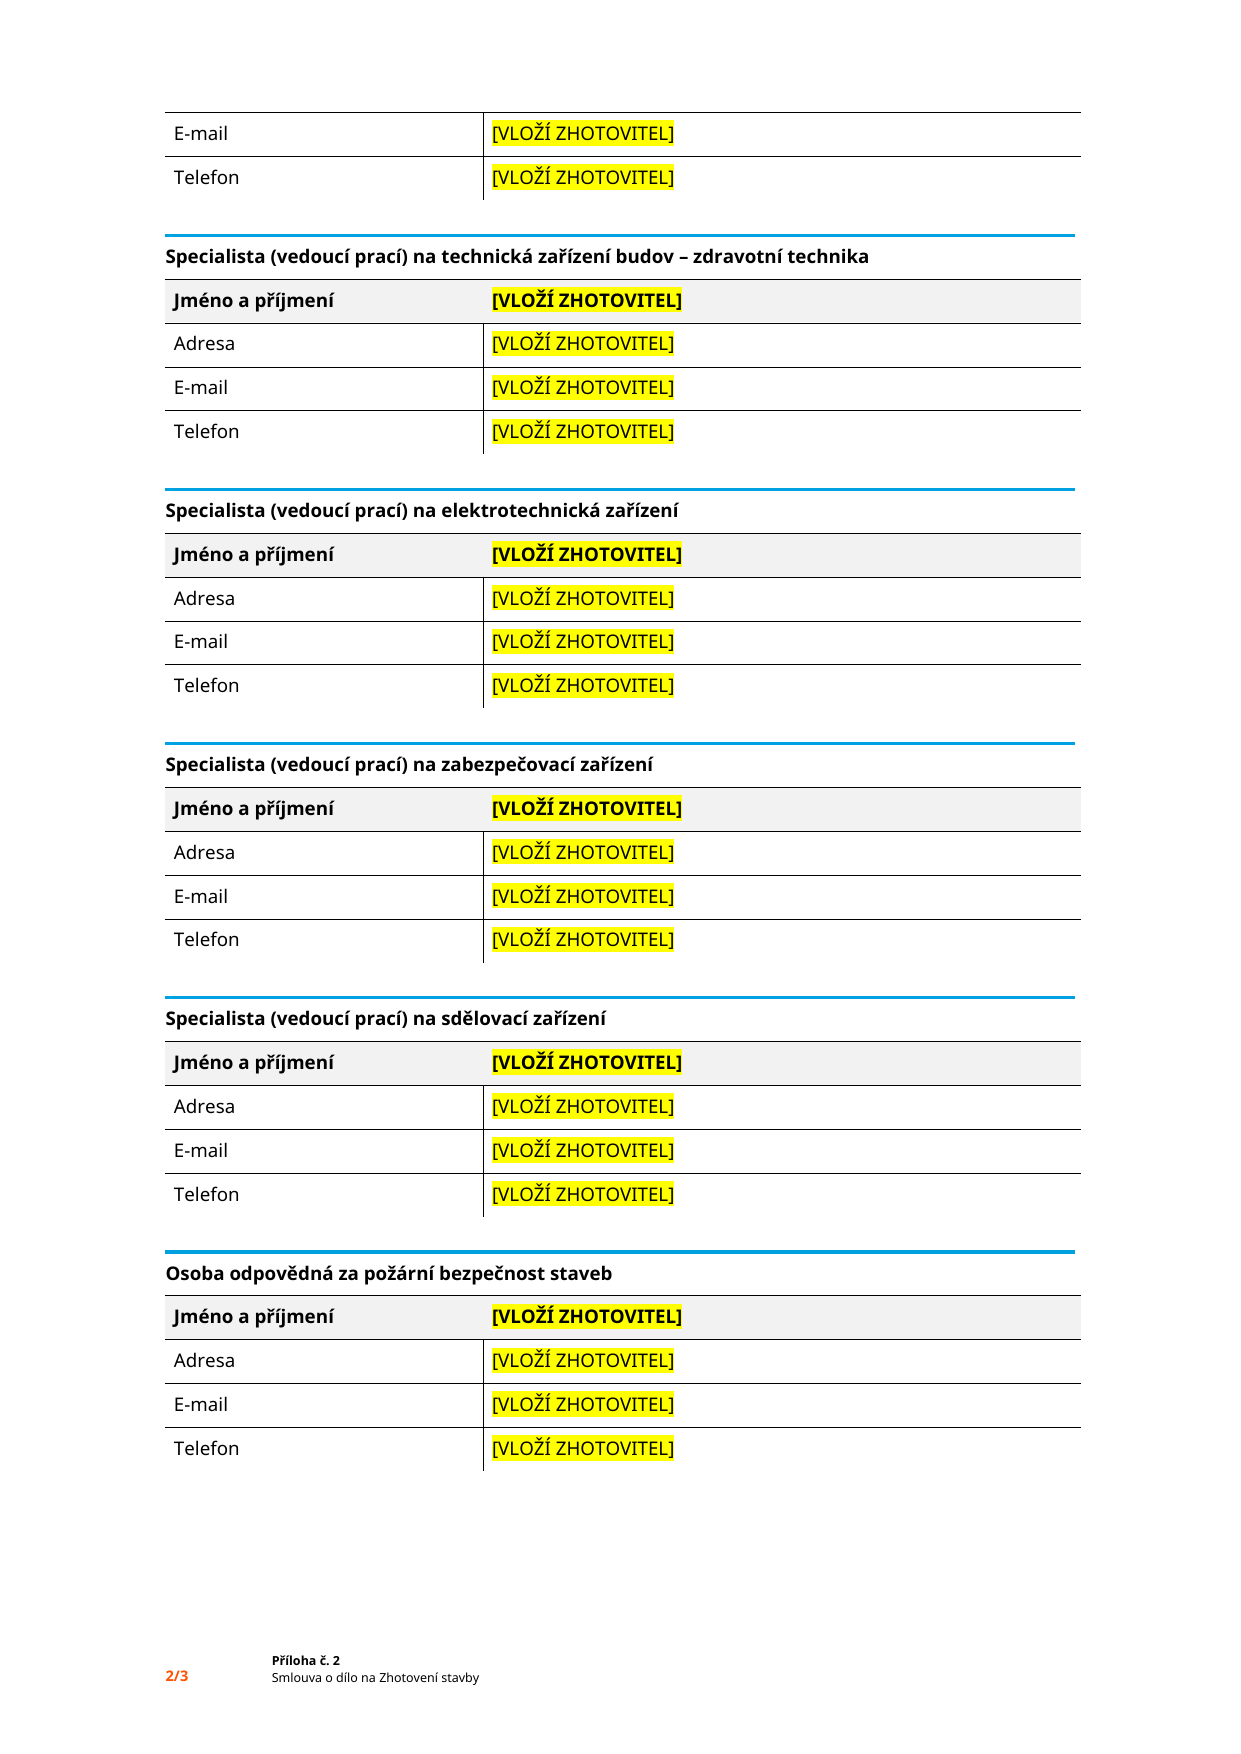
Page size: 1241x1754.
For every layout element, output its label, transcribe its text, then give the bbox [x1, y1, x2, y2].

table_cell Adresa [165, 324, 483, 366]
table_header [VLOŽÍ ZHOTOVITEL] [484, 788, 1081, 831]
table_header [VLOŽÍ ZHOTOVITEL] [484, 534, 1081, 577]
table_cell [VLOŽÍ ZHOTOVITEL] [484, 157, 1081, 200]
table_cell [VLOŽÍ ZHOTOVITEL] [484, 324, 1081, 366]
table_cell E-mail [165, 1130, 483, 1173]
table_header [VLOŽÍ ZHOTOVITEL] [484, 280, 1081, 322]
table_cell E-mail [165, 368, 483, 410]
table_header Jméno a příjmení [165, 1296, 484, 1339]
table_cell Telefon [165, 411, 483, 454]
table_cell Telefon [165, 1174, 483, 1217]
table_cell E-mail [165, 622, 483, 664]
table_cell Adresa [165, 578, 483, 621]
table_cell E-mail [165, 113, 483, 156]
table_cell [VLOŽÍ ZHOTOVITEL] [484, 411, 1081, 454]
table_cell Adresa [165, 1340, 483, 1383]
text Specialista (vedoucí prací) na zabezpečovací zařízení [165, 745, 1075, 777]
table_cell [VLOŽÍ ZHOTOVITEL] [484, 1384, 1081, 1427]
table_cell [VLOŽÍ ZHOTOVITEL] [484, 665, 1081, 708]
table_header [VLOŽÍ ZHOTOVITEL] [484, 1042, 1081, 1085]
table_cell [VLOŽÍ ZHOTOVITEL] [484, 1428, 1081, 1471]
table_cell [VLOŽÍ ZHOTOVITEL] [484, 876, 1081, 918]
table_cell Telefon [165, 665, 483, 708]
table_cell [VLOŽÍ ZHOTOVITEL] [484, 1130, 1081, 1173]
table_cell [VLOŽÍ ZHOTOVITEL] [484, 113, 1081, 156]
text Specialista (vedoucí prací) na technická zařízení budov – zdravotní technika [165, 237, 1075, 269]
table_cell [VLOŽÍ ZHOTOVITEL] [484, 622, 1081, 664]
text Specialista (vedoucí prací) na sdělovací zařízení [165, 999, 1075, 1031]
table_cell E-mail [165, 876, 483, 918]
table_cell Telefon [165, 920, 483, 962]
table_cell [VLOŽÍ ZHOTOVITEL] [484, 1174, 1081, 1217]
table_cell [VLOŽÍ ZHOTOVITEL] [484, 1340, 1081, 1383]
table_cell Telefon [165, 1428, 483, 1471]
table_cell Adresa [165, 1086, 483, 1129]
table_cell E-mail [165, 1384, 483, 1427]
table_cell [VLOŽÍ ZHOTOVITEL] [484, 1086, 1081, 1129]
table_cell Adresa [165, 832, 483, 875]
text Osoba odpovědná za požární bezpečnost staveb [165, 1254, 1075, 1285]
table_header Jméno a příjmení [165, 788, 484, 831]
text Specialista (vedoucí prací) na elektrotechnická zařízení [165, 491, 1075, 523]
table_header Jméno a příjmení [165, 534, 484, 577]
table_header [VLOŽÍ ZHOTOVITEL] [484, 1296, 1081, 1339]
table_cell [VLOŽÍ ZHOTOVITEL] [484, 578, 1081, 621]
table_header Jméno a příjmení [165, 1042, 484, 1085]
table_header Jméno a příjmení [165, 280, 484, 322]
table_cell [VLOŽÍ ZHOTOVITEL] [484, 832, 1081, 875]
table_cell [VLOŽÍ ZHOTOVITEL] [484, 920, 1081, 962]
table_cell [VLOŽÍ ZHOTOVITEL] [484, 368, 1081, 410]
table_cell Telefon [165, 157, 483, 200]
